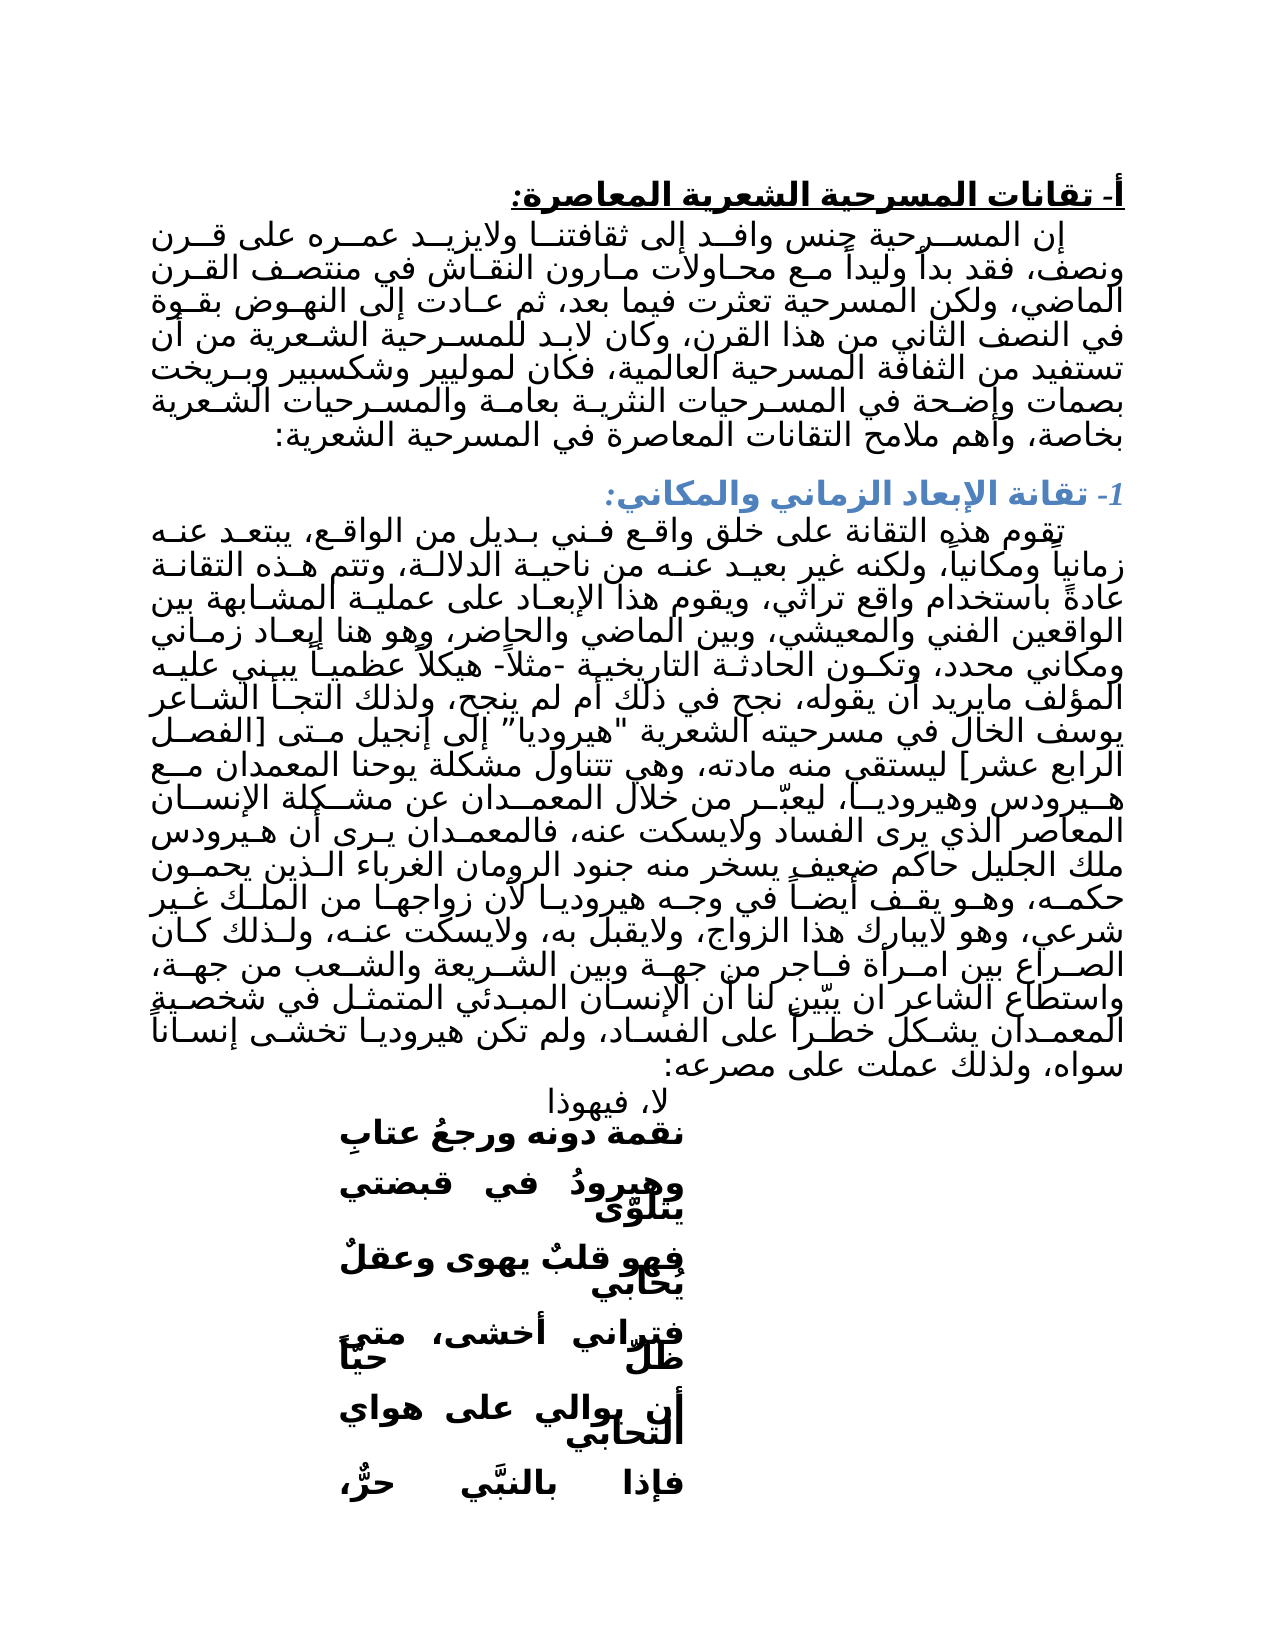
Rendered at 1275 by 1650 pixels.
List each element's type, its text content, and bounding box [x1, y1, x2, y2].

text إن المسرحية جنس وافد إلى ثقافتنا ولايزيد عمره على قرن ونصف، فقد بدأ وليداً مع محاولات مارون النقاش في منتصف القرن الماضي، ولكن المسرحية تعثرت فيما بعد، ثم عادت إلى النهوض بقوة في النصف الثاني من هذا القرن، وكان لابد للمسرحية الشعرية من أن تستفيد من الثفافة المسرحية العالمية، فكان لموليير وشكسبير وبريخت بصمات واضحة في المسرحيات النثرية بعامة والمسرحيات الشعرية بخاصة، وأهم ملامح التقانات المعاصرة في المسرحية الشعرية: [150, 219, 1125, 453]
table_cell وهيرودُ في قبضتي يتلوّى [327, 1175, 696, 1249]
table_cell أن يوالي على هواي التحابي [327, 1400, 696, 1474]
table_header نقمة دونه ورجعُ عتابِ [327, 1125, 696, 1174]
subtitle أ- تقانات المسرحية الشعرية المعاصرة: [150, 175, 1125, 213]
text تقوم هذه التقانة على خلق واقع فني بديل من الواقع، يبتعد عنه زمانياً ومكانياً، ولكنه غير بعيد عنه من ناحية الدلالة، وتتم هذه التقانة عادةً باستخدام واقع تراثي، ويقوم هذا الإبعاد على عملية المشابهة بين الواقعين الفني والمعيشي، وبين الماضي والحاضر، وهو هنا إبعاد زماني ومكاني محدد، وتكون الحادثة التاريخية -مثلاً- هيكلاً عظمياً يبني عليه المؤلف مايريد أن يقوله، نجح في ذلك أم لم ينجح، ولذلك التجأ الشاعر يوسف الخال في مسرحيته الشعرية "هيروديا” إلى إنجيل متى [الفصل الرابع عشر] ليستقي منه مادته، وهي تتناول مشكلة يوحنا المعمدان مع هيرودس وهيروديا، ليعبّر من خلال المعمدان عن مشكلة الإنسان المعاصر الذي يرى الفساد ولايسكت عنه، فالمعمدان يرى أن هيرودس ملك الجليل حاكم ضعيف يسخر منه جنود الرومان الغرباء الذين يحمون حكمه، وهو يقف أيضاً في وجه هيروديا لأن زواجها من الملك غير شرعي، وهو لايبارك هذا الزواج، ولايقبل به، ولايسكت عنه، ولذلك كان الصراع بين امرأة فاجر من جهة وبين الشريعة والشعب من جهة، واستطاع الشاعر ان يبّين لنا أن الإنسان المبدئي المتمثل في شخصية المعمدان يشكل خطراً على الفساد، ولم تكن هيروديا تخشى إنساناً سواه، ولذلك عملت على مصرعه: [150, 516, 1125, 1083]
subtitle 1- تقانة الإبعاد الزماني والمكاني: [150, 474, 1125, 512]
table_cell فهو قلبٌ يهوى وعقلٌ يُحابي [327, 1250, 696, 1324]
table_cell فتراني أخشى، متى ظلّ حيّاً [327, 1325, 696, 1399]
text لا، فيهوذا [150, 1087, 1125, 1120]
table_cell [327, 1475, 696, 1499]
